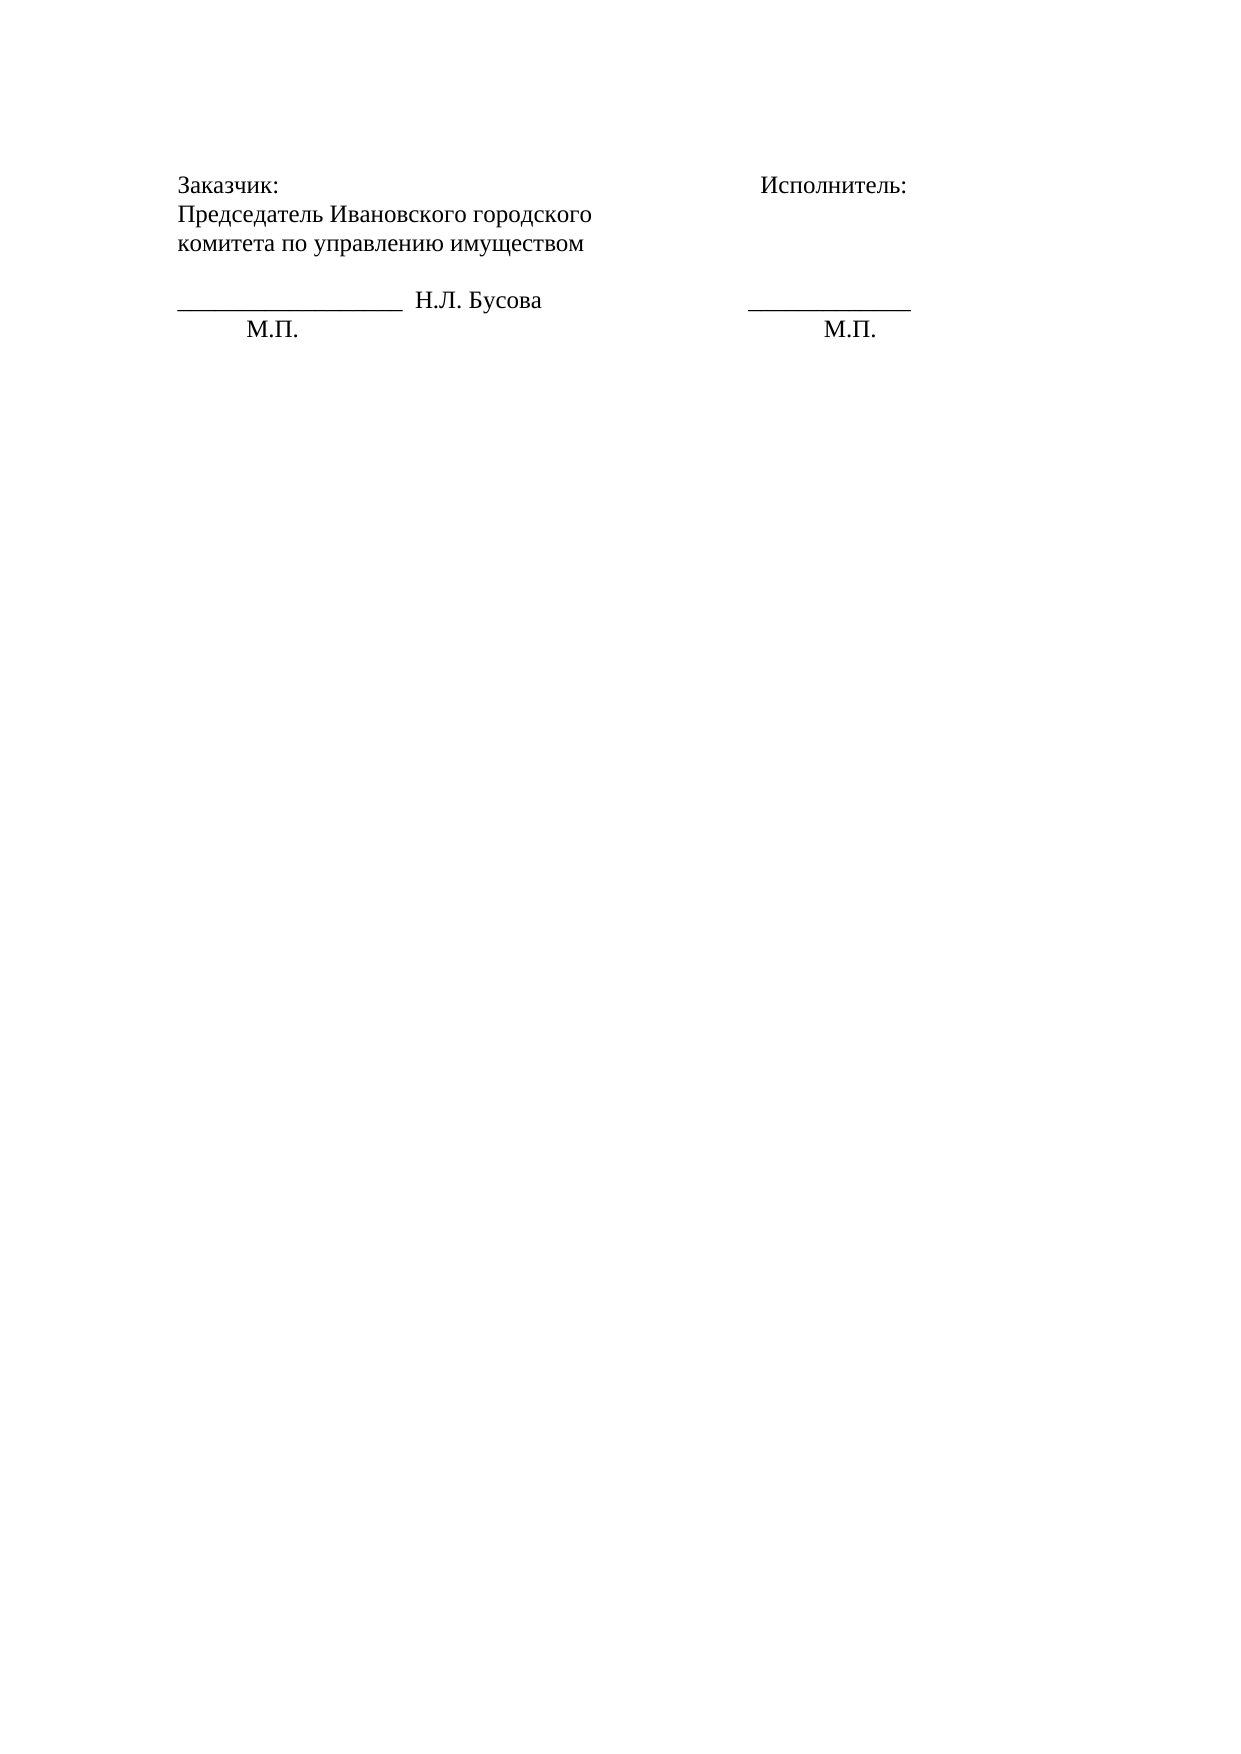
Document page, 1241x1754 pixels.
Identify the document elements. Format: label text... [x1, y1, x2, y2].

text Председатель Ивановского городского [177, 199, 1152, 228]
text комитета по управлению имуществом [177, 228, 1152, 257]
text Заказчик: Исполнитель: [177, 171, 1152, 199]
text __________________ Н.Л. Бусова _____________ [177, 286, 1152, 314]
text М.П. М.П. [177, 314, 1152, 343]
